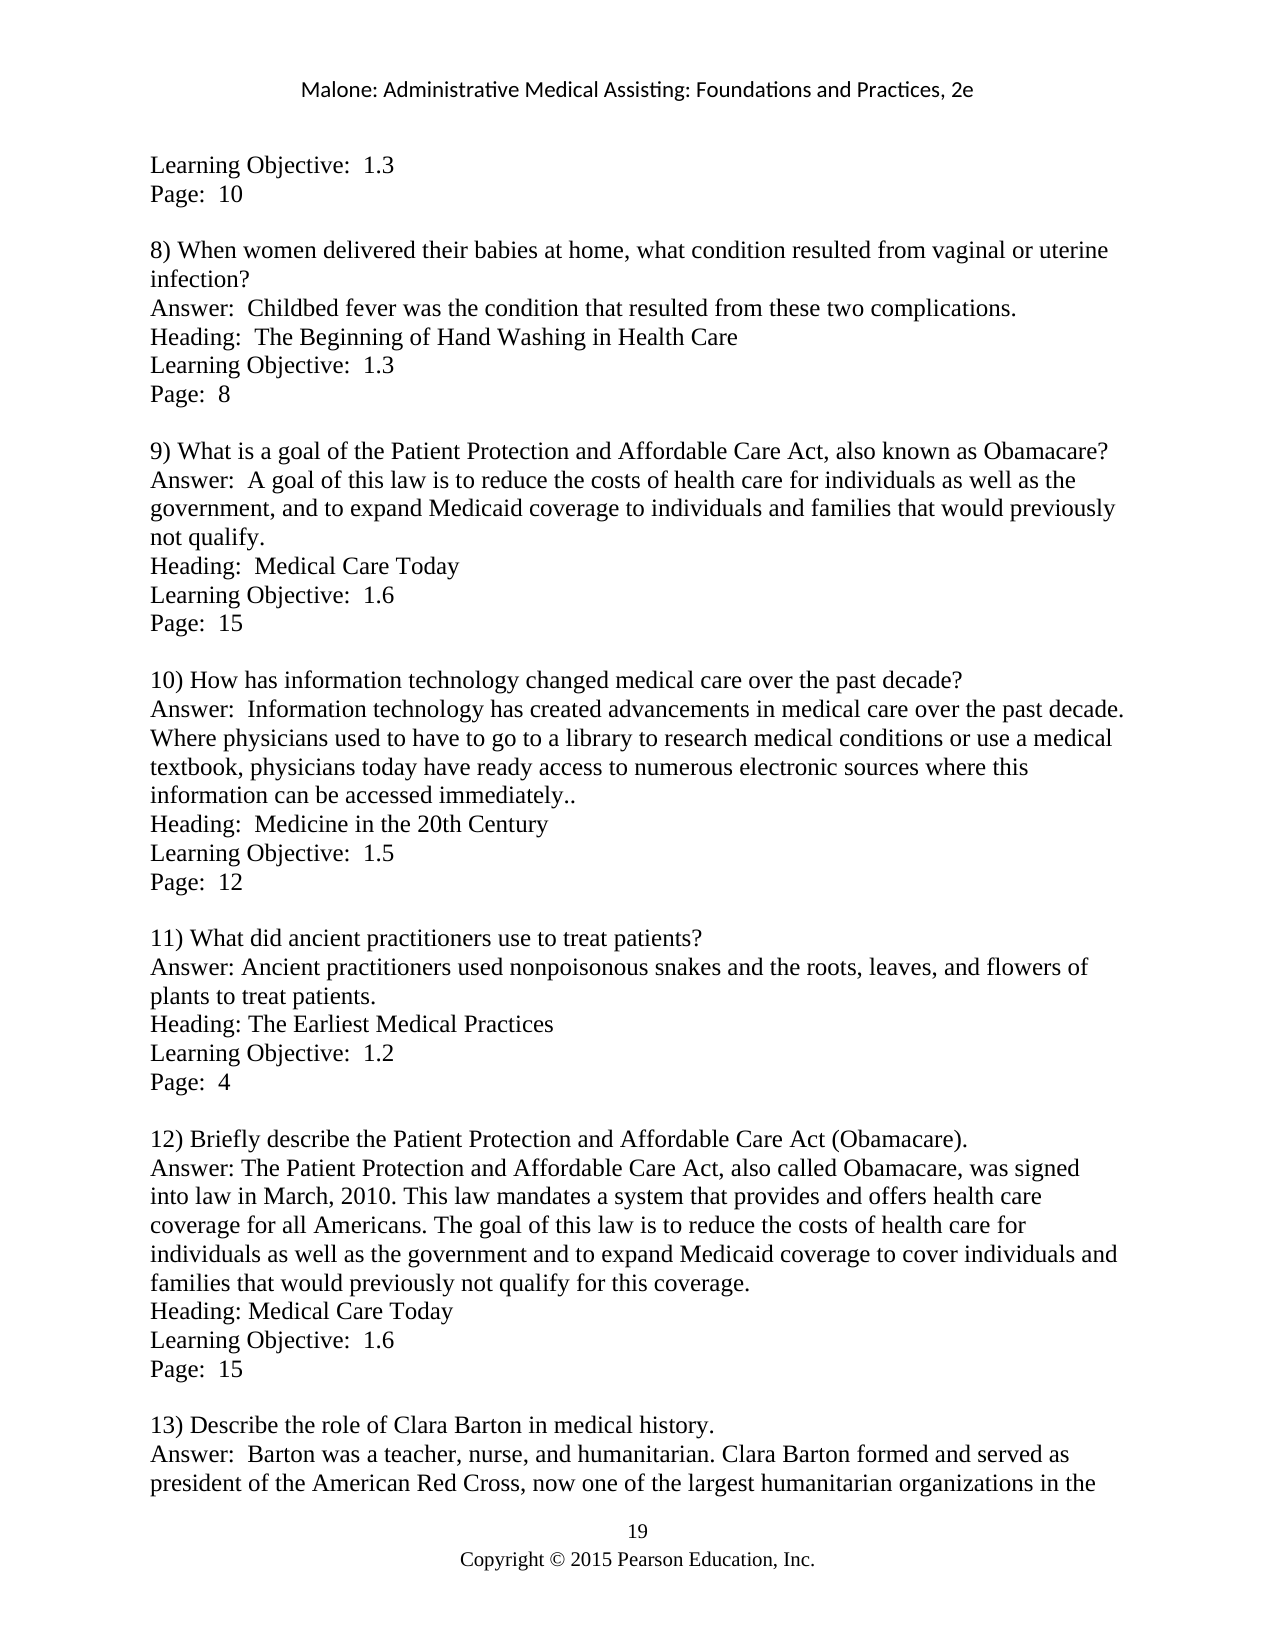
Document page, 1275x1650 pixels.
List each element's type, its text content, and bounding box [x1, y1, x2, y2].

text Learning Objective: 1.6 [150, 580, 1125, 608]
text Heading: Medical Care Today [150, 1296, 1125, 1325]
text Heading: Medical Care Today [150, 551, 1125, 580]
text 10) How has information technology changed medical care over the past decade? [150, 665, 1125, 694]
text Heading: The Beginning of Hand Washing in Health Care [150, 322, 1125, 351]
text Answer: Information technology has created advancements in medical care over the past decade. Where physicians used to have to go to a library to research medical conditions or use a medical textbook, physicians today have ready access to numerous electronic sources where this information can be accessed immediately.. [150, 694, 1125, 809]
text Answer: A goal of this law is to reduce the costs of health care for individuals as well as the government, and to expand Medicaid coverage to individuals and families that would previously not qualify. [150, 465, 1125, 551]
text Learning Objective: 1.2 [150, 1038, 1125, 1067]
text Page: 12 [150, 867, 1125, 895]
text 11) What did ancient practitioners use to treat patients? [150, 923, 1125, 952]
text Page: 15 [150, 608, 1125, 637]
text Learning Objective: 1.3 [150, 150, 1125, 179]
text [150, 1439, 1125, 1497]
text Page: 4 [150, 1067, 1125, 1096]
text Page: 15 [150, 1354, 1125, 1383]
text Learning Objective: 1.3 [150, 351, 1125, 379]
text Answer: Childbed fever was the condition that resulted from these two complications. [150, 293, 1125, 322]
text 12) Briefly describe the Patient Protection and Affordable Care Act (Obamacare). [150, 1124, 1125, 1153]
text Page: 8 [150, 379, 1125, 408]
text 8) When women delivered their babies at home, what condition resulted from vaginal or uterine infection? [150, 236, 1125, 293]
text Answer: The Patient Protection and Affordable Care Act, also called Obamacare, was signed into law in March, 2010. This law mandates a system that provides and offers health care coverage for all Americans. The goal of this law is to reduce the costs of health care for individuals as well as the government and to expand Medicaid coverage to cover individuals and families that would previously not qualify for this coverage. [150, 1153, 1125, 1296]
text Page: 10 [150, 179, 1125, 207]
text Learning Objective: 1.5 [150, 838, 1125, 867]
text 13) Describe the role of Clara Barton in medical history. [150, 1411, 1125, 1439]
text Heading: The Earliest Medical Practices [150, 1009, 1125, 1038]
text Answer: Ancient practitioners used nonpoisonous snakes and the roots, leaves, and flowers of plants to treat patients. [150, 952, 1125, 1009]
text Heading: Medicine in the 20th Century [150, 809, 1125, 838]
text 9) What is a goal of the Patient Protection and Affordable Care Act, also known as Obamacare? [150, 436, 1125, 465]
text Learning Objective: 1.6 [150, 1325, 1125, 1354]
